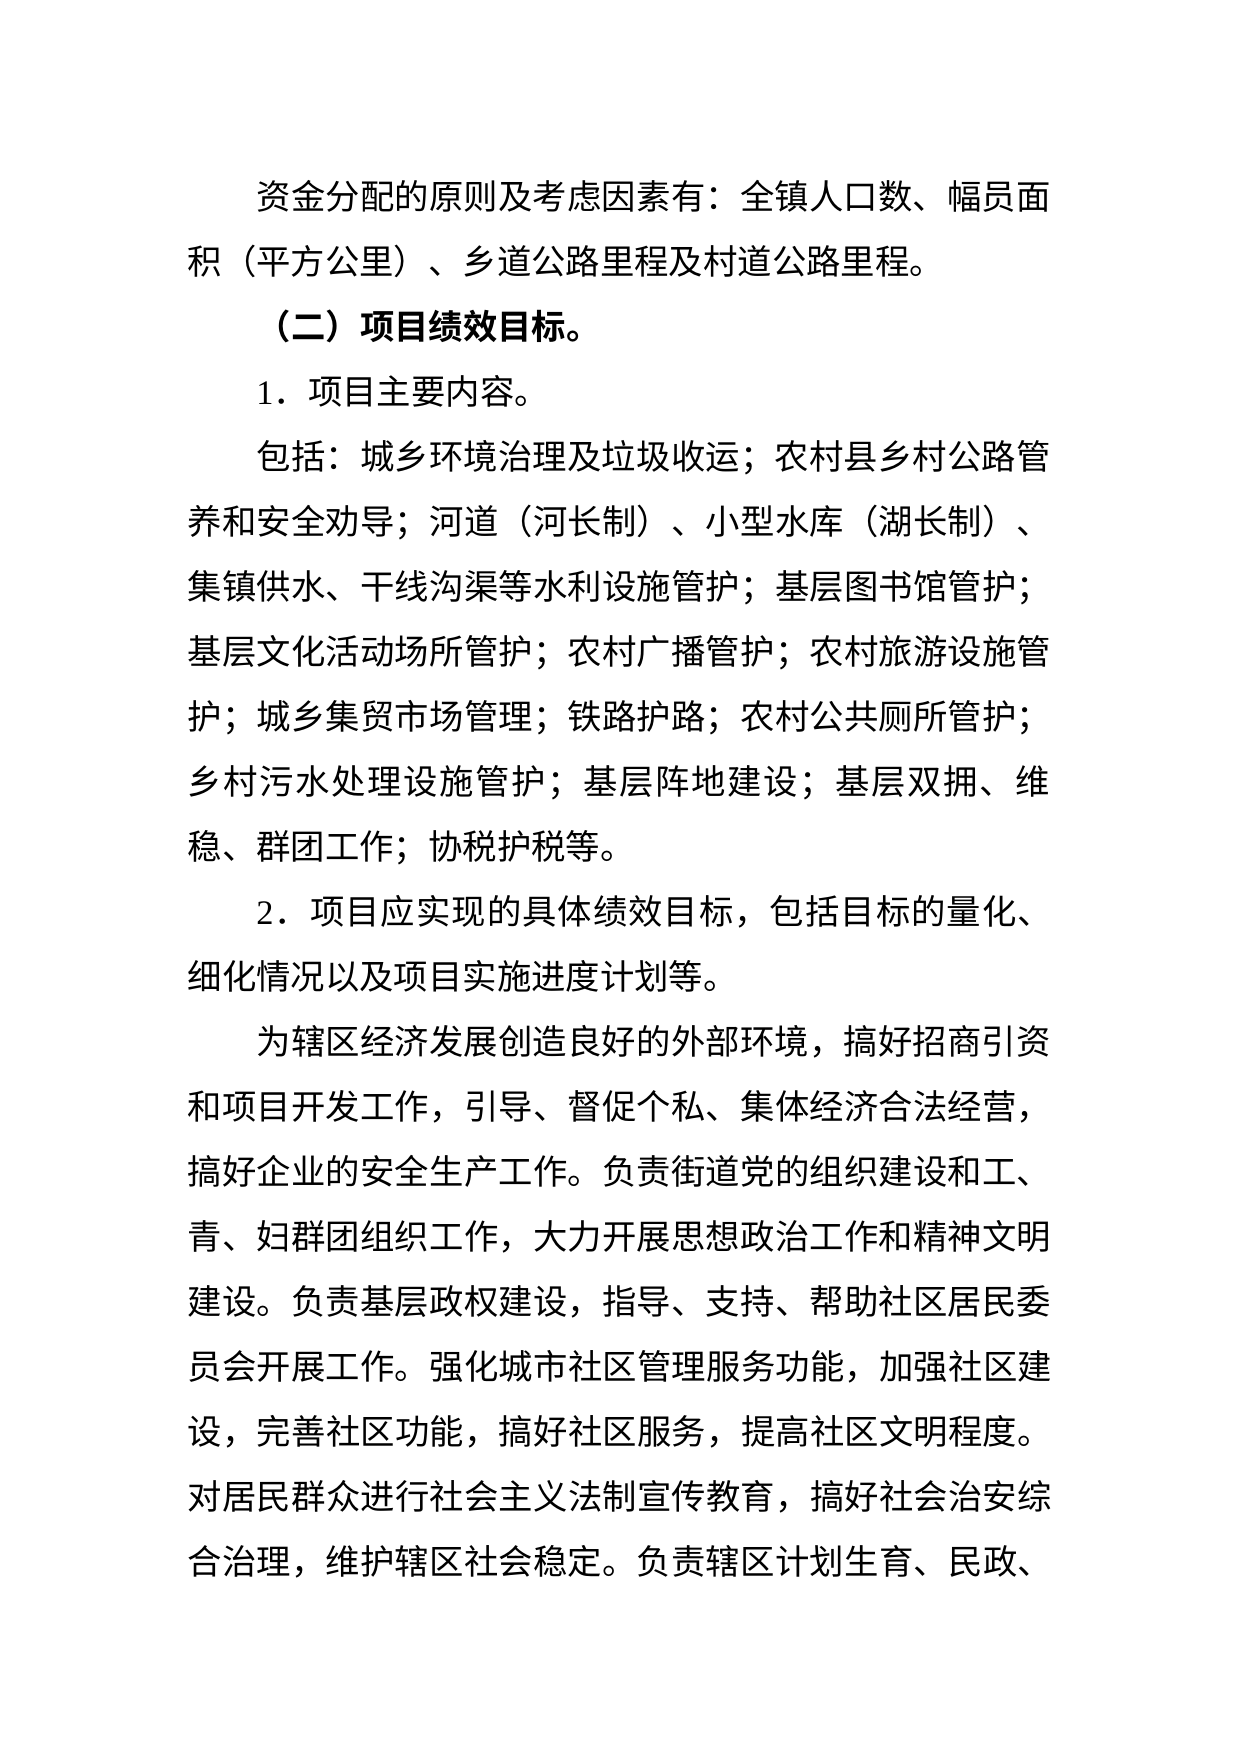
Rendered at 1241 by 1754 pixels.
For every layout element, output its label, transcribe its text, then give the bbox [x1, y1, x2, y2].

text 1．项目主要内容。 [187, 357, 1053, 422]
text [187, 1007, 1053, 1592]
text 包括：城乡环境治理及垃圾收运；农村县乡村公路管养和安全劝导；河道（河长制）、小型水库（湖长制）、集镇供水、干线沟渠等水利设施管护；基层图书馆管护；基层文化活动场所管护；农村广播管护；农村旅游设施管护；城乡集贸市场管理；铁路护路；农村公共厕所管护；乡村污水处理设施管护；基层阵地建设；基层双拥、维稳、群团工作；协税护税等。 [187, 422, 1053, 877]
text （二）项目绩效目标。 [187, 292, 1053, 357]
text 资金分配的原则及考虑因素有：全镇人口数、幅员面积（平方公里）、乡道公路里程及村道公路里程。 [187, 162, 1053, 292]
text 2．项目应实现的具体绩效目标，包括目标的量化、细化情况以及项目实施进度计划等。 [187, 877, 1053, 1007]
